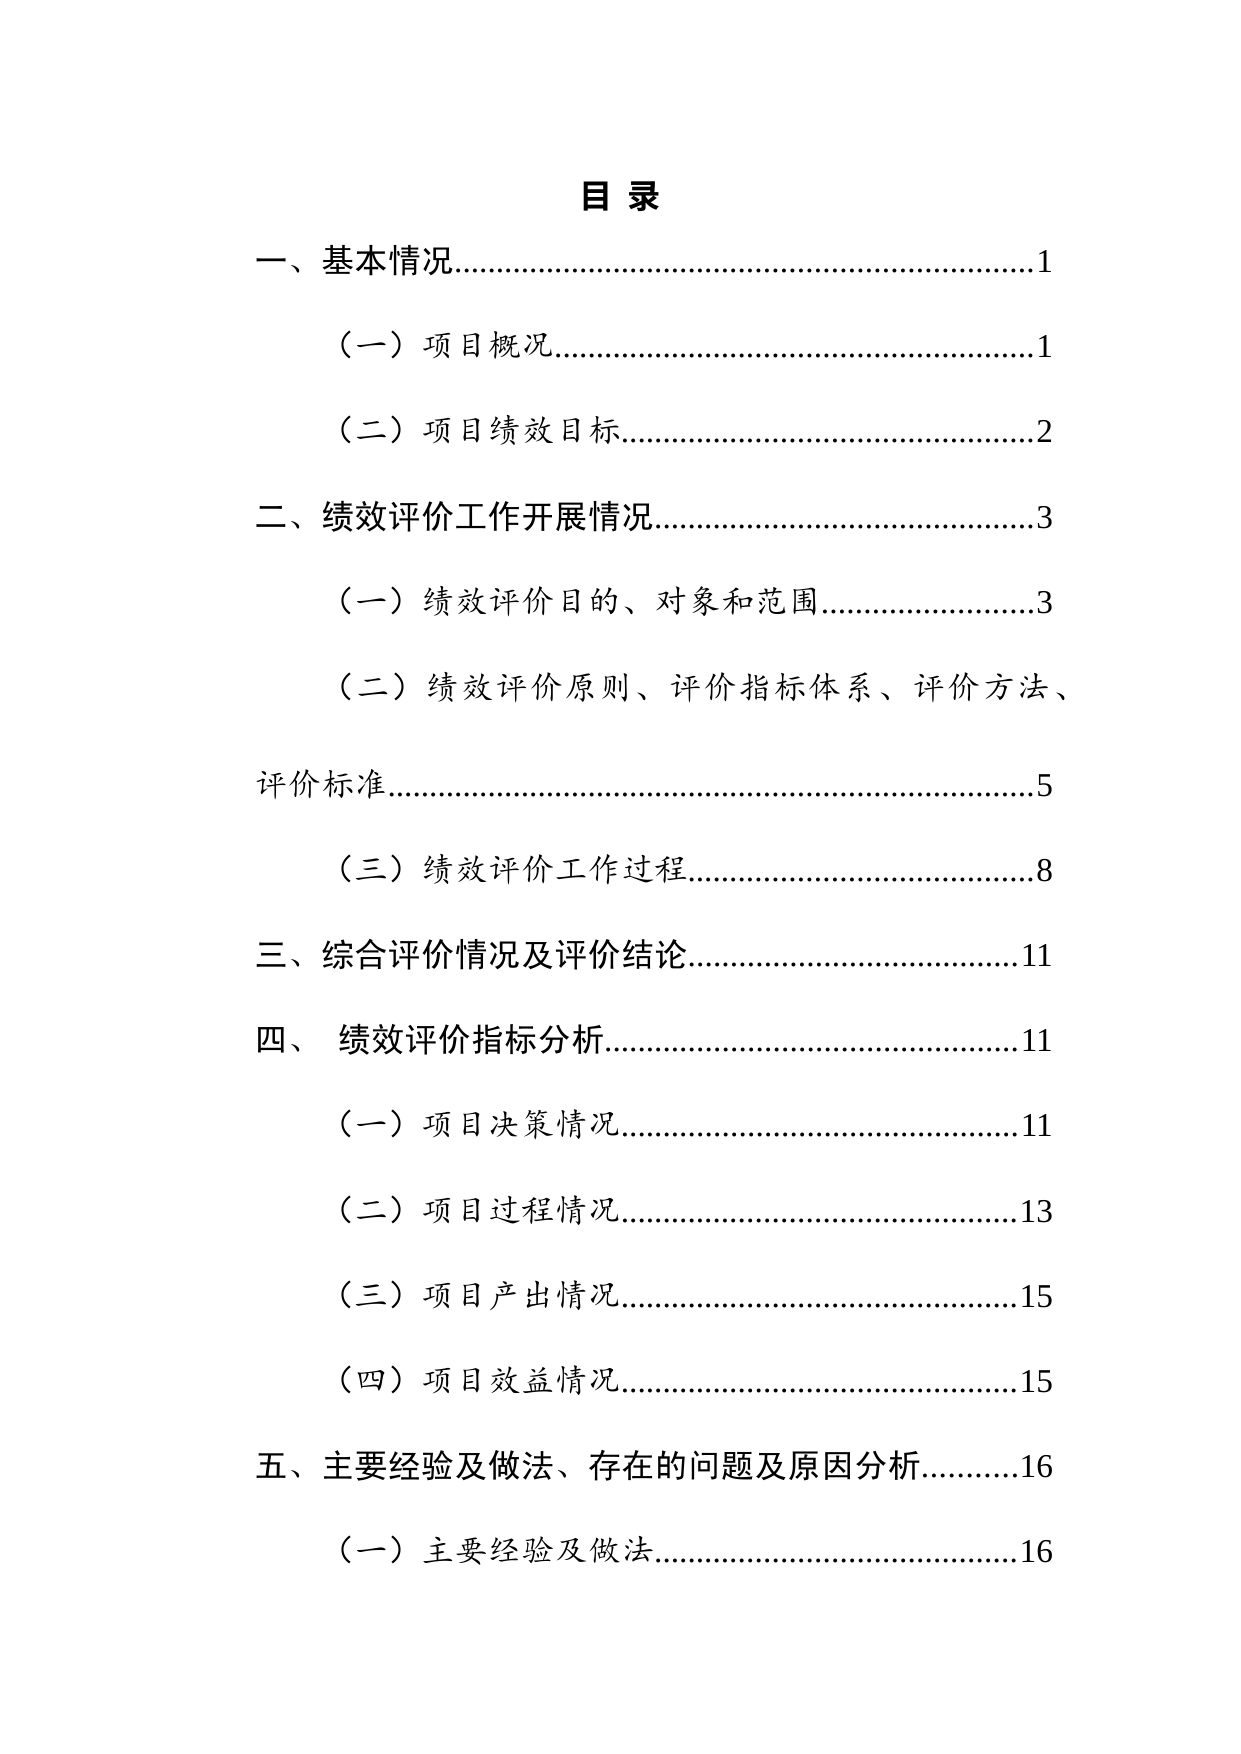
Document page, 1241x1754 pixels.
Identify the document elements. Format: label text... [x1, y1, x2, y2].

text （四）项目效益情况 15 [254, 1347, 1053, 1412]
text 五、主要经验及做法、存在的问题及原因分析 16 [187, 1432, 1053, 1497]
text 一、基本情况 1 [187, 227, 1053, 292]
text （二）项目绩效目标 2 [254, 397, 1053, 462]
text （二）绩效评价原则、评价指标体系、评价方法、评价标准 5 [254, 653, 1053, 816]
text （一）绩效评价目的、对象和范围 3 [254, 568, 1053, 633]
text （一）项目决策情况 11 [254, 1091, 1053, 1156]
text 目 录 [187, 162, 1053, 227]
text （一）主要经验及做法 16 [254, 1517, 1053, 1582]
text （二）项目过程情况 13 [254, 1177, 1053, 1242]
text （三）绩效评价工作过程 8 [254, 836, 1053, 901]
text 二、绩效评价工作开展情况 3 [187, 483, 1053, 548]
text （一）项目概况 1 [254, 312, 1053, 377]
text 四、 绩效评价指标分析 11 [187, 1006, 1053, 1071]
text （三）项目产出情况 15 [254, 1262, 1053, 1327]
text 三、综合评价情况及评价结论 11 [187, 921, 1053, 986]
